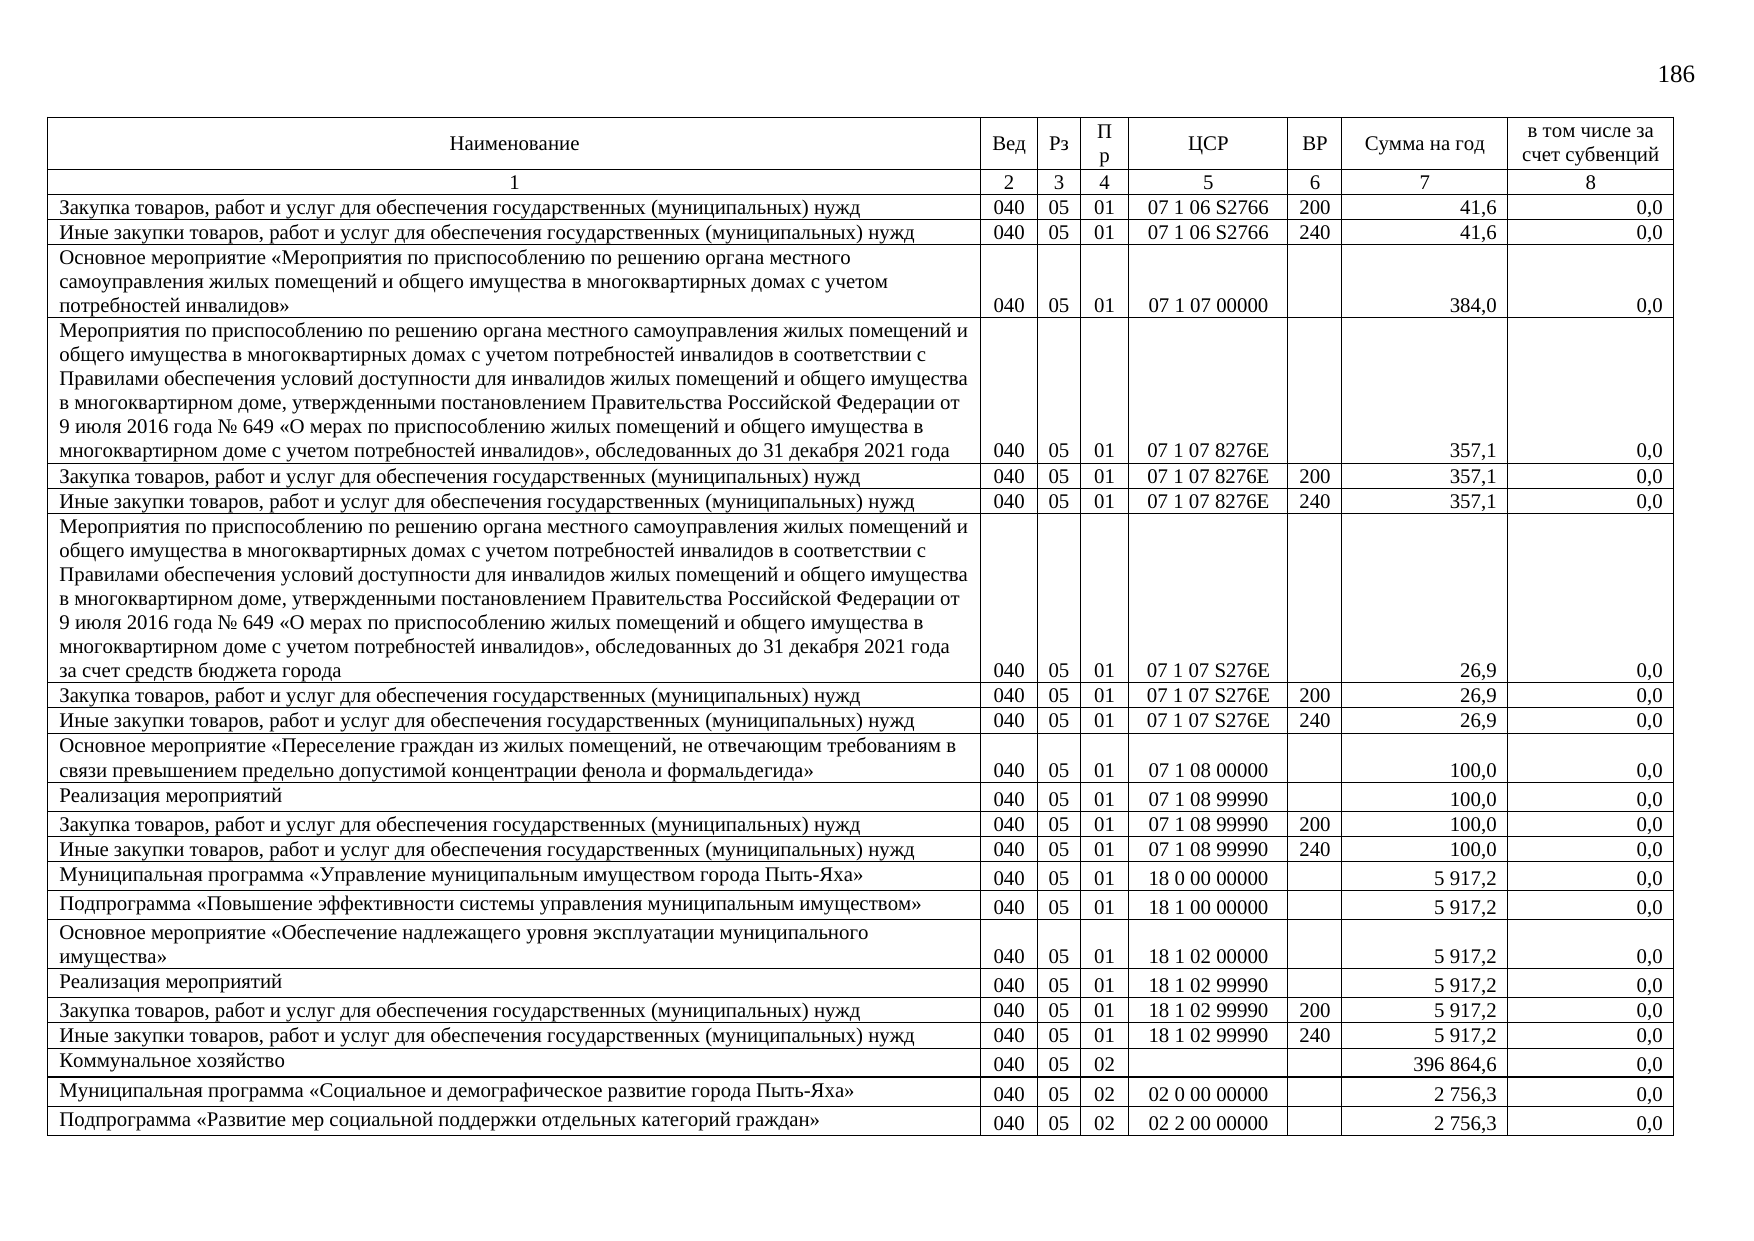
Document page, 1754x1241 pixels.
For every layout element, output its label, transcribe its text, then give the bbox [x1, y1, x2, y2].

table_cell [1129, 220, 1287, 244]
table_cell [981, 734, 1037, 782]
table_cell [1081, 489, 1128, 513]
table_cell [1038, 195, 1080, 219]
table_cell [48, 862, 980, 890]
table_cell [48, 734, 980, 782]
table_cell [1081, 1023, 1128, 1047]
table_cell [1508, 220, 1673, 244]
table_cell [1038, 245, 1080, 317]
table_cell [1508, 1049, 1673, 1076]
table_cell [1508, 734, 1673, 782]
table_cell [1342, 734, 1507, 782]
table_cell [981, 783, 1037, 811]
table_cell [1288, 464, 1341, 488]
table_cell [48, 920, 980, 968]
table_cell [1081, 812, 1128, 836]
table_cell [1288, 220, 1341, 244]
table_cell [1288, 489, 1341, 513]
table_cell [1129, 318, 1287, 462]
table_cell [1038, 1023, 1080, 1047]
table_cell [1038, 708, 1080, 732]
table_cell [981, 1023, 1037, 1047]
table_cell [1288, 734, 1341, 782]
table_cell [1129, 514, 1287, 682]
table_cell 6 [1288, 170, 1341, 194]
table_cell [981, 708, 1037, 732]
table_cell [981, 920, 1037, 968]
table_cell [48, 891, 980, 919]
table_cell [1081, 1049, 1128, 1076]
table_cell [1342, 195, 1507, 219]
table_cell 1 [48, 170, 980, 194]
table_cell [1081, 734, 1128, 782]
table_header Вед [981, 118, 1037, 168]
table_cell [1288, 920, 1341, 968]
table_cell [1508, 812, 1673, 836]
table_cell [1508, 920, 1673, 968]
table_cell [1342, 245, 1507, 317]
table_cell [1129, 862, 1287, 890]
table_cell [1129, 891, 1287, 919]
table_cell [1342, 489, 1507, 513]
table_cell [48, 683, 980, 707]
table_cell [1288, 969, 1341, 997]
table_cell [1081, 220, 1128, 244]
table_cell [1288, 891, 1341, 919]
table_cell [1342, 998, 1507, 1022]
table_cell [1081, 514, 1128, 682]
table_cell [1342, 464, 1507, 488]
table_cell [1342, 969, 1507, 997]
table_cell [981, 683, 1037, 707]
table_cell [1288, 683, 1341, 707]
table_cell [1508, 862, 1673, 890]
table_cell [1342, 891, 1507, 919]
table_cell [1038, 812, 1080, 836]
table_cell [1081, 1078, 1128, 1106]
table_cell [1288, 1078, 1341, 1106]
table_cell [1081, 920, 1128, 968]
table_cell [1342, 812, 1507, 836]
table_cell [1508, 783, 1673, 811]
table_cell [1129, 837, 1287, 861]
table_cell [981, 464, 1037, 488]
table_cell 5 [1129, 170, 1287, 194]
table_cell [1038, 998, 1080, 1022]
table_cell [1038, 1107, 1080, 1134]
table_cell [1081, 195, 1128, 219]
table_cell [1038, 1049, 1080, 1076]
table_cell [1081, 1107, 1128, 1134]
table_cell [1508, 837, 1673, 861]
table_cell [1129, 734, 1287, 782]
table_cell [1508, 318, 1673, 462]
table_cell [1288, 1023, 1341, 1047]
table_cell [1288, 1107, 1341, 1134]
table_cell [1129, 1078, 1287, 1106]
table_header в том числе за счет субвенций из бюджета автономного округа [1508, 118, 1673, 168]
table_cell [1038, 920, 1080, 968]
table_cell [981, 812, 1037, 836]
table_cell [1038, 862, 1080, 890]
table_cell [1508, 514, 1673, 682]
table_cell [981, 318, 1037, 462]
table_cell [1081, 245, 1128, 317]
table_cell 4 [1081, 170, 1128, 194]
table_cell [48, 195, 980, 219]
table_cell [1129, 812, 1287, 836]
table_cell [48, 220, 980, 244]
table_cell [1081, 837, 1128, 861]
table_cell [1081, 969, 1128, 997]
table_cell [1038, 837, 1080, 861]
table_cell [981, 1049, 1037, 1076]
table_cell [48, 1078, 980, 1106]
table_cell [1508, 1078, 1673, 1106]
table_header ВР [1288, 118, 1341, 168]
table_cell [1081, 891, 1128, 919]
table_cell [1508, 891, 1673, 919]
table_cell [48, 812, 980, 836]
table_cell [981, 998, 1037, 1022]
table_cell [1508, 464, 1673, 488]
table_header Рз [1038, 118, 1080, 168]
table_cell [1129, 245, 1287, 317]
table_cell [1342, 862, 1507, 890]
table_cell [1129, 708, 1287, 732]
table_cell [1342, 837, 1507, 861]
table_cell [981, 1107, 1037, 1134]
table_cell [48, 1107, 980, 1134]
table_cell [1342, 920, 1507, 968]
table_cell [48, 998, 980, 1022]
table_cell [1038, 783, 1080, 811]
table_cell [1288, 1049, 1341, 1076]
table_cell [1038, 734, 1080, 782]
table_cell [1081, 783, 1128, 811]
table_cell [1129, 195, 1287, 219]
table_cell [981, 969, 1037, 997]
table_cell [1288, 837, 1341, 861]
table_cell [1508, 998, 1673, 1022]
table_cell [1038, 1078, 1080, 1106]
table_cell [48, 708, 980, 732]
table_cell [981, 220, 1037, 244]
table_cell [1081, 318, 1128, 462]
table_cell 3 [1038, 170, 1080, 194]
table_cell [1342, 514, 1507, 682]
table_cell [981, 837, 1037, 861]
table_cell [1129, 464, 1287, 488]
table_cell 8 [1508, 170, 1673, 194]
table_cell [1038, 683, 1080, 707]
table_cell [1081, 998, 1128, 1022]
table_cell 2 [981, 170, 1037, 194]
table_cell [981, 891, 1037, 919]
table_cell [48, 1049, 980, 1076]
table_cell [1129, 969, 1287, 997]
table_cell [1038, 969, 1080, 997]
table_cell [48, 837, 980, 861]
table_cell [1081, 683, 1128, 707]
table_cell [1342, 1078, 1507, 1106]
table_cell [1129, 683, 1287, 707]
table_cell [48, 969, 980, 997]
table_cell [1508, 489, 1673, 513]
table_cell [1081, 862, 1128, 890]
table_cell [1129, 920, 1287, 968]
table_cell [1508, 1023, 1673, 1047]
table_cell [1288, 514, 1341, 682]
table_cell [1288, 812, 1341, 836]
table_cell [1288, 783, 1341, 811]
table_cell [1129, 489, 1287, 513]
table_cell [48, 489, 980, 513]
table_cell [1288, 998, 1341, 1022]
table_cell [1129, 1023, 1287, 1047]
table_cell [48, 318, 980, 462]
table_header Пр [1081, 118, 1128, 168]
table_header Наименование [48, 118, 980, 168]
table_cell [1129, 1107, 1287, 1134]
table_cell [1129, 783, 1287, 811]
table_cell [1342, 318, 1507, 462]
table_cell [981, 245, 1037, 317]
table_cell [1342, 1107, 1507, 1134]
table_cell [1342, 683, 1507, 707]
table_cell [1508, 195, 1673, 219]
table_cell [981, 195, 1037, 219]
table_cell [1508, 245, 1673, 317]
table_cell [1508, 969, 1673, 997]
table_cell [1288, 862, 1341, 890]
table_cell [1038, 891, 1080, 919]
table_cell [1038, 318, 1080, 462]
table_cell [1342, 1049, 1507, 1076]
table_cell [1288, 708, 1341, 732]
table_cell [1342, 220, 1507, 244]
table_header ЦСР [1129, 118, 1287, 168]
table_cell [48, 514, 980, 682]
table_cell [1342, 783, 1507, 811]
table_header Сумма на год [1342, 118, 1507, 168]
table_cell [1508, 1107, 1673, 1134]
table_cell 7 [1342, 170, 1507, 194]
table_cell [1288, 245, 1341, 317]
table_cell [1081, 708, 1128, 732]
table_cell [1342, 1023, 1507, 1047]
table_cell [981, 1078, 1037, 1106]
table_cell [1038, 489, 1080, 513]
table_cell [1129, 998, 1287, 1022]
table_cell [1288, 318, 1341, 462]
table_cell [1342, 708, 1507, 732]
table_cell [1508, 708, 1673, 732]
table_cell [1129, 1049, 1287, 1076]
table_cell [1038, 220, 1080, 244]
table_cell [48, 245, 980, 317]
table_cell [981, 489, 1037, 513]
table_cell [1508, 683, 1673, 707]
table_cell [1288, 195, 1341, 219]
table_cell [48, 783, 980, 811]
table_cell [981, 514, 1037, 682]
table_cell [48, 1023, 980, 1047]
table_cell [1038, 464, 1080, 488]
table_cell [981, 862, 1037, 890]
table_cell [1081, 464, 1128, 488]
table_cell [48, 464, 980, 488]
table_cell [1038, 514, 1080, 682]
